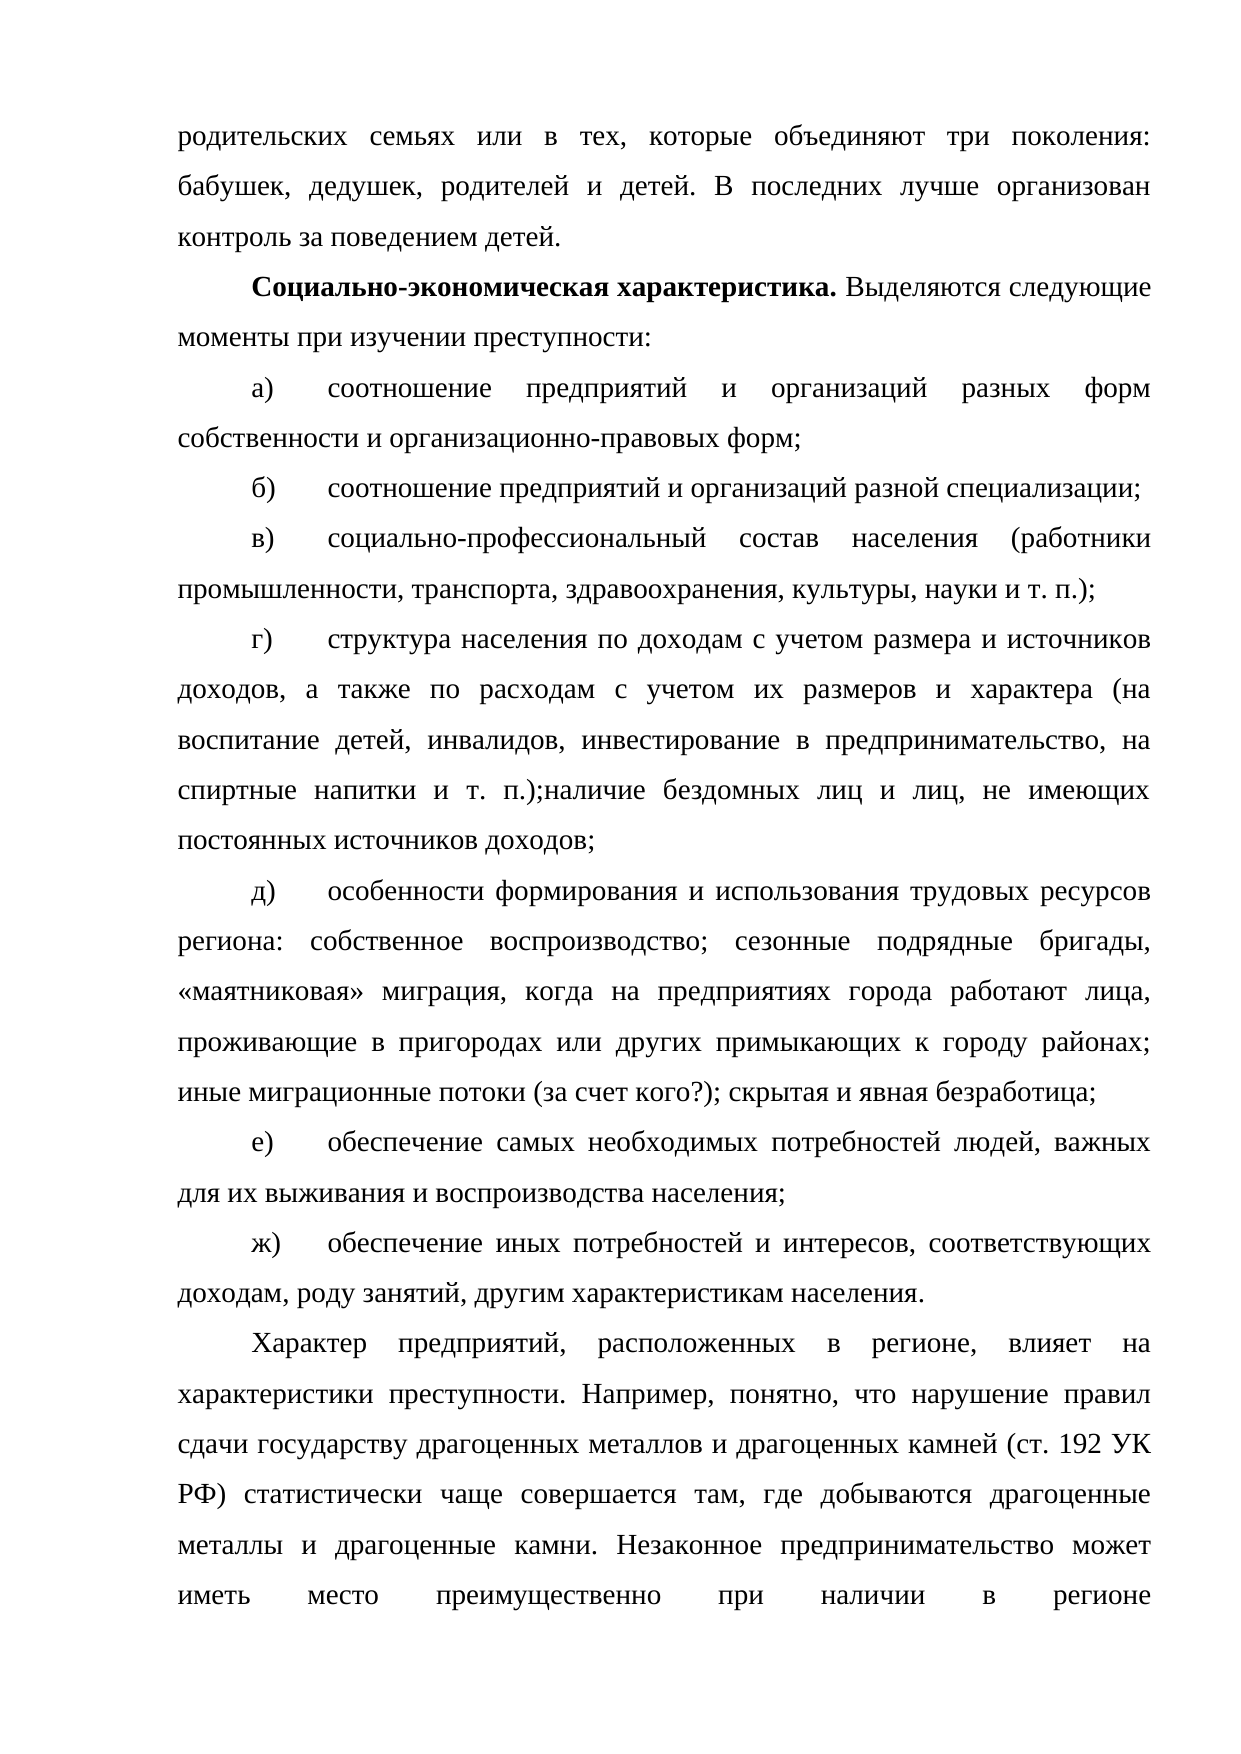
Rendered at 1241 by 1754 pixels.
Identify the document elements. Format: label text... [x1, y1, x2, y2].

text Социально-экономическая характеристика. Выделяются следующие моменты при изучении преступности: [177, 269, 1152, 353]
text ж) обеспечение иных потребностей и интересов, соответствующих доходам, роду занятий, другим характеристикам населения. [177, 1225, 1152, 1309]
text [177, 1326, 1152, 1611]
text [177, 118, 1152, 252]
text е) обеспечение самых необходимых потребностей людей, важных для их выживания и воспроизводства населения; [177, 1124, 1152, 1208]
text д) особенности формирования и использования трудовых ресурсов региона: собственное воспроизводство; сезонные подрядные бригады, «маятниковая» миграция, когда на предприятиях города работают лица, проживающие в пригородах или других примыкающих к городу районах; иные миграционные потоки (за счет кого?); скрытая и явная безработица; [177, 873, 1152, 1108]
text в) социально-профессиональный состав населения (работники промышленности, транспорта, здравоохранения, культуры, науки и т. п.); [177, 521, 1152, 604]
text б) соотношение предприятий и организаций разной специализации; [177, 470, 1152, 504]
text г) структура населения по доходам с учетом размера и источников доходов, а также по расходам с учетом их размеров и характера (на воспитание детей, инвалидов, инвестирование в предпринимательство, на спиртные напитки и т. п.);наличие бездомных лиц и лиц, не имеющих постоянных источников доходов; [177, 621, 1152, 856]
text а) соотношение предприятий и организаций разных форм собственности и организационно-правовых форм; [177, 370, 1152, 453]
